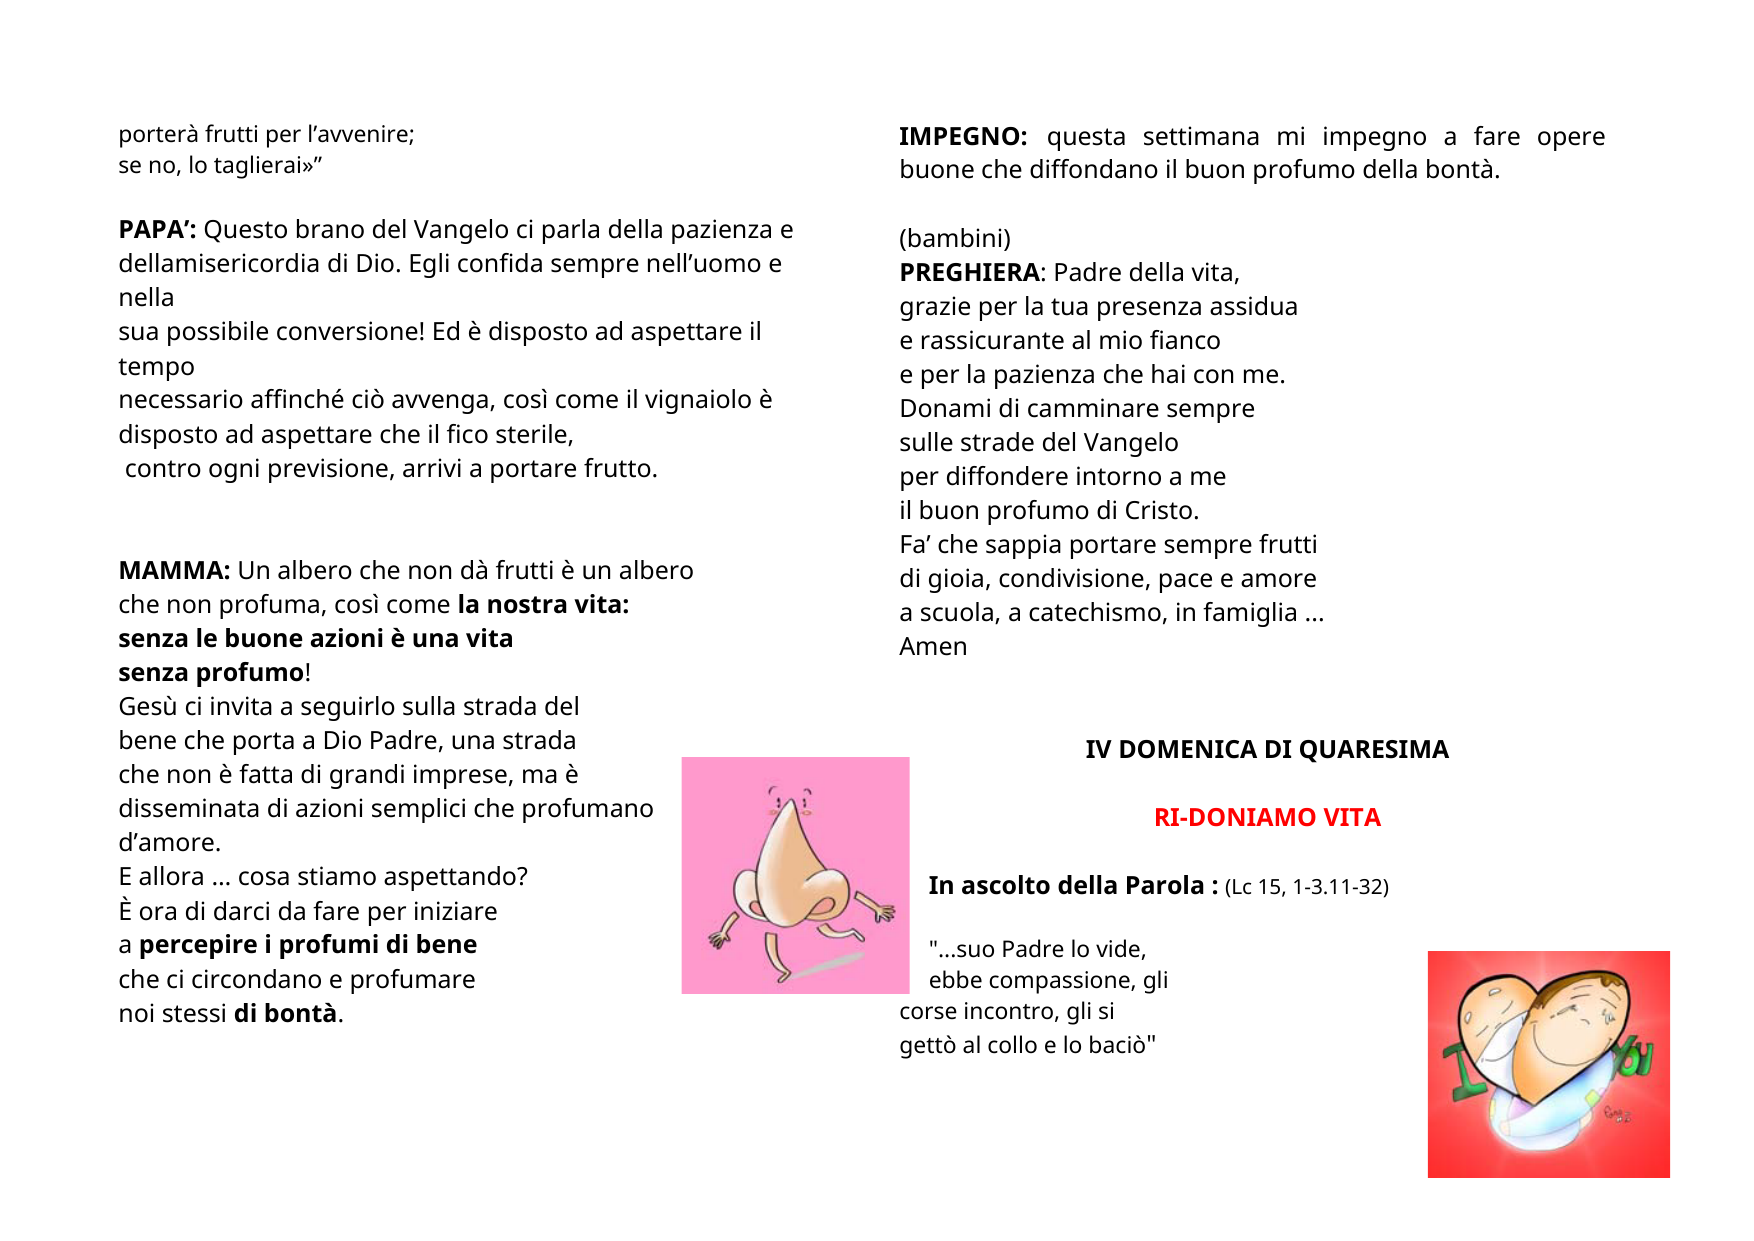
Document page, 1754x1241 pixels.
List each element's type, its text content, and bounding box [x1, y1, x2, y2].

text (bambini) [899, 220, 1606, 254]
text necessario affinché ciò avvenga, così come il vignaiolo è disposto ad aspettare che il fico sterile, [118, 382, 825, 450]
text a scuola, a catechismo, in famiglia ... [899, 595, 1606, 629]
text a percepire i profumi di bene [118, 927, 681, 961]
text e per la pazienza che hai con me. [899, 357, 1606, 391]
text "...suo Padre lo vide, [910, 933, 1606, 964]
text disseminata di azioni semplici che profumano [118, 791, 681, 825]
text Gesù ci invita a seguirlo sulla strada del [118, 689, 825, 723]
text contro ogni previsione, arrivi a portare frutto. [118, 450, 825, 484]
text noi stessi di bontà. [118, 995, 825, 1029]
text d’amore. [118, 825, 681, 859]
text RI-DONIAMO VITA [910, 799, 1606, 833]
text ebbe compassione, gli [899, 964, 1427, 995]
text porterà frutti per l’avvenire; [118, 118, 825, 149]
text che non è fatta di grandi imprese, ma è [118, 757, 681, 791]
text senza profumo! [118, 655, 825, 689]
text In ascolto della Parola : (Lc 15, 1-3.11-32) [910, 867, 1606, 902]
text È ora di darci da fare per iniziare [118, 893, 681, 927]
text Donami di camminare sempre [899, 391, 1606, 425]
text gettò al collo e lo baciò" [899, 1027, 1427, 1061]
text che non profuma, così come la nostra vita: [118, 587, 825, 621]
text per diffondere intorno a me [899, 459, 1606, 493]
text corse incontro, gli si [899, 995, 1427, 1027]
text senza le buone azioni è una vita [118, 621, 825, 655]
text sulle strade del Vangelo [899, 425, 1606, 459]
text il buon profumo di Cristo. [899, 493, 1606, 527]
text di gioia, condivisione, pace e amore [899, 561, 1606, 595]
text che ci circondano e profumare [118, 961, 825, 995]
text IMPEGNO: questa settimana mi impegno a fare opere buone che diffondano il buon profumo della bontà. [899, 118, 1606, 186]
text IV DOMENICA DI QUARESIMA [899, 731, 1606, 765]
text PREGHIERA: Padre della vita, [899, 254, 1606, 288]
text E allora … cosa stiamo aspettando? [118, 859, 681, 893]
text se no, lo taglierai»” [118, 149, 825, 181]
text Amen [899, 629, 1606, 663]
text sua possibile conversione! Ed è disposto ad aspettare il tempo [118, 314, 825, 382]
text PAPA’: Questo brano del Vangelo ci parla della pazienza e dellamisericordia di Dio. Egli confida sempre nell’uomo e nella [118, 212, 825, 314]
text e rassicurante al mio fianco [899, 322, 1606, 357]
text bene che porta a Dio Padre, una strada [118, 723, 825, 757]
text MAMMA: Un albero che non dà frutti è un albero [118, 552, 825, 587]
text Fa’ che sappia portare sempre frutti [899, 527, 1606, 561]
text grazie per la tua presenza assidua [899, 288, 1606, 322]
